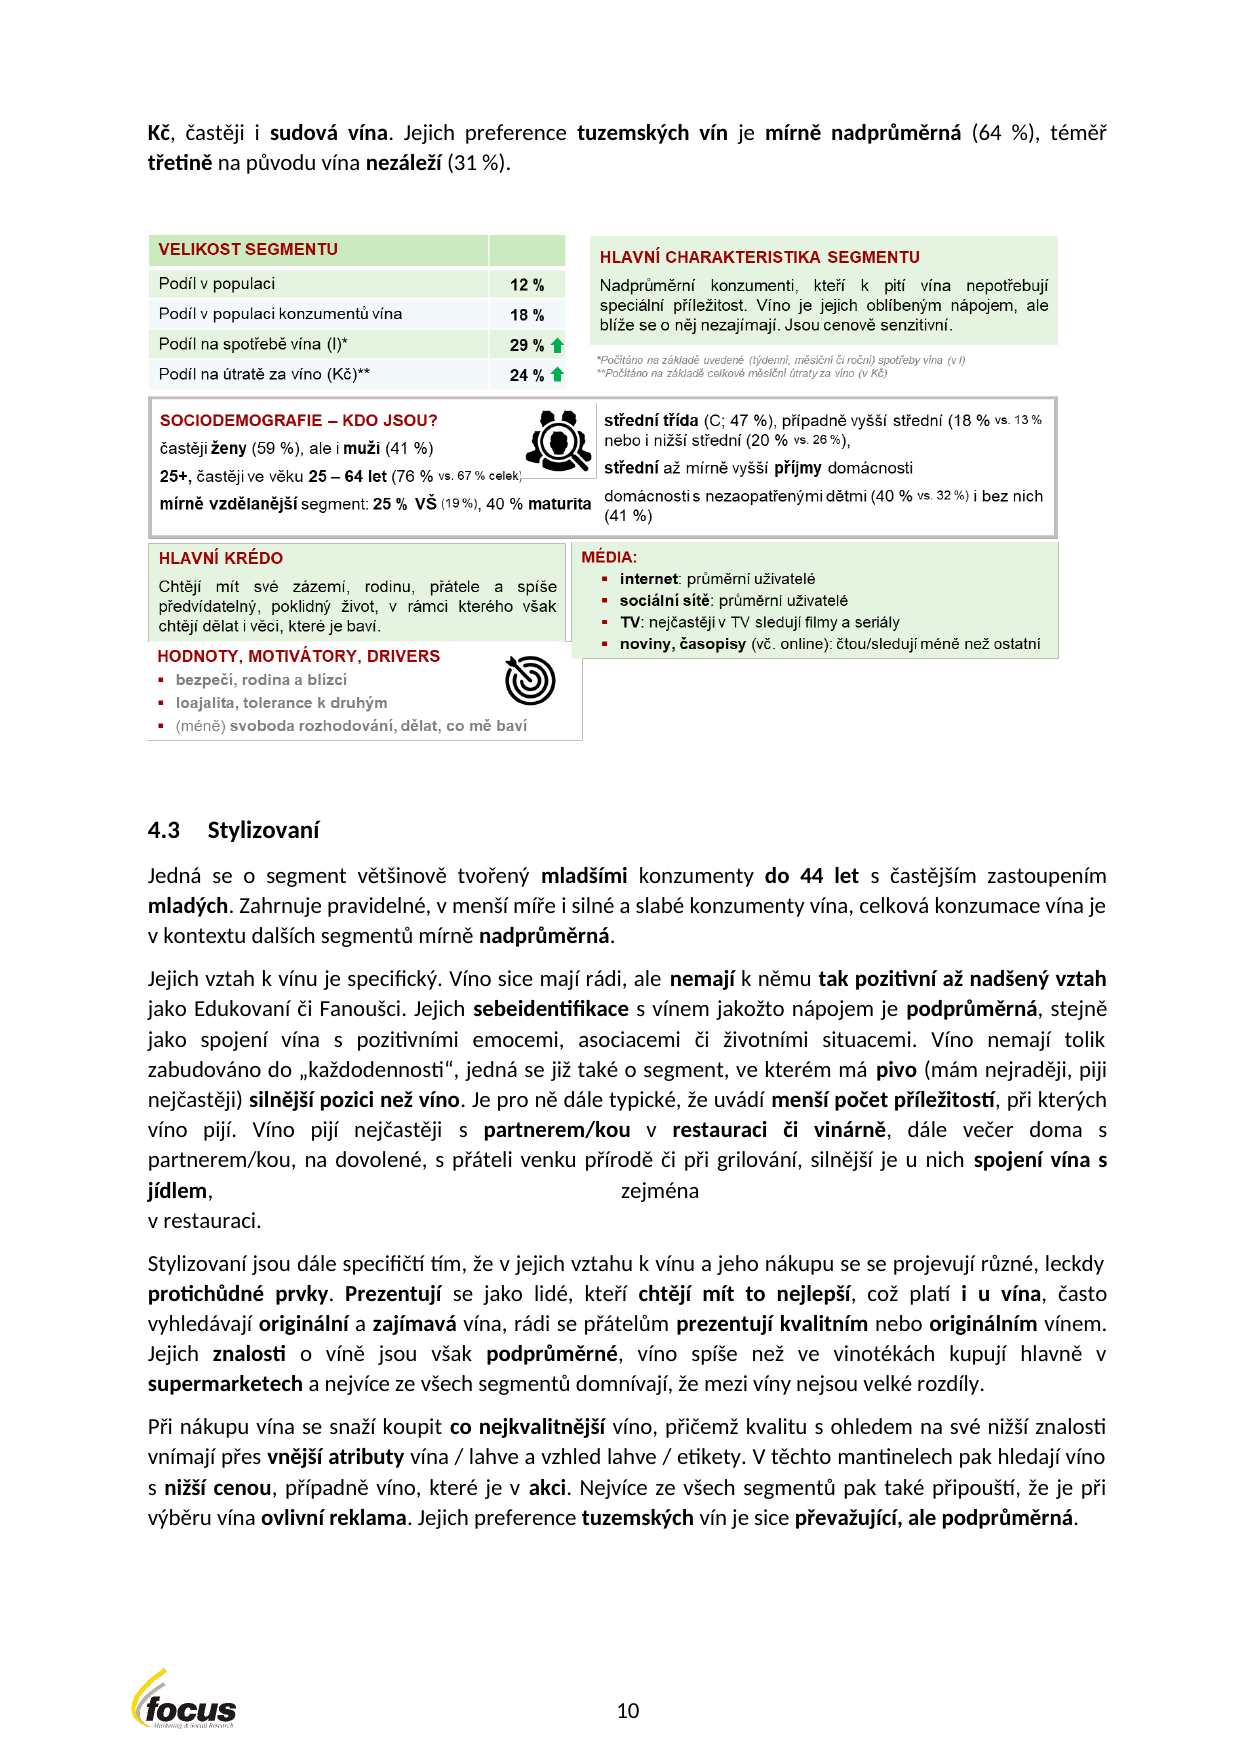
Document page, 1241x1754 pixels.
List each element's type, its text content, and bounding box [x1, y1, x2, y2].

text Jejich vztah k vínu je specifický. Víno sice mají rádi, ale nemají k němu tak pozitivní až nadšený vztah jako Edukovaní či Fanoušci. Jejich sebeidentifikace s vínem jakožto nápojem je podprůměrná, stejně jako spojení vína s pozitivními emocemi, asociacemi či životními situacemi. Víno nemají tolik zabudováno do „každodennosti“, jedná se již také o segment, ve kterém má pivo (mám nejraději, piji nejčastěji) silnější pozici než víno. Je pro ně dále typické, že uvádí menší počet příležitostí, při kterých víno pijí. Víno pijí nejčastěji s partnerem/kou v restauraci či vinárně, dále večer doma s partnerem/kou, na dovolené, s přáteli venku přírodě či při grilování, silnější je u nich spojení vína s jídlem, zejména v restauraci. [148, 964, 1107, 1234]
picture [147, 233, 1093, 744]
text Stylizovaní [148, 814, 1107, 844]
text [148, 118, 1107, 176]
picture [131, 1668, 236, 1729]
text Stylizovaní jsou dále specifičtí tím, že v jejich vztahu k vínu a jeho nákupu se se projevují různé, leckdy protichůdné prvky. Prezentují se jako lidé, kteří chtějí mít to nejlepší, což platí i u vína, často vyhledávají originální a zajímavá vína, rádi se přátelům prezentují kvalitním nebo originálním vínem. Jejich znalosti o víně jsou však podprůměrné, víno spíše než ve vinotékách kupují hlavně v supermarketech a nejvíce ze všech segmentů domnívají, že mezi víny nejsou velké rozdíly. [148, 1249, 1107, 1398]
text Jedná se o segment většinově tvořený mladšími konzumenty do 44 let s častějším zastoupením mladých. Zahrnuje pravidelné, v menší míře i silné a slabé konzumenty vína, celková konzumace vína je v kontextu dalších segmentů mírně nadprůměrná. [148, 861, 1107, 950]
text Při nákupu vína se snaží koupit co nejkvalitnější víno, přičemž kvalitu s ohledem na své nižší znalosti vnímají přes vnější atributy vína / lahve a vzhled lahve / etikety. V těchto mantinelech pak hledají víno s nižší cenou, případně víno, které je v akci. Nejvíce ze všech segmentů pak také připouští, že je při výběru vína ovlivní reklama. Jejich preference tuzemských vín je sice převažující, ale podprůměrná. [148, 1412, 1107, 1531]
